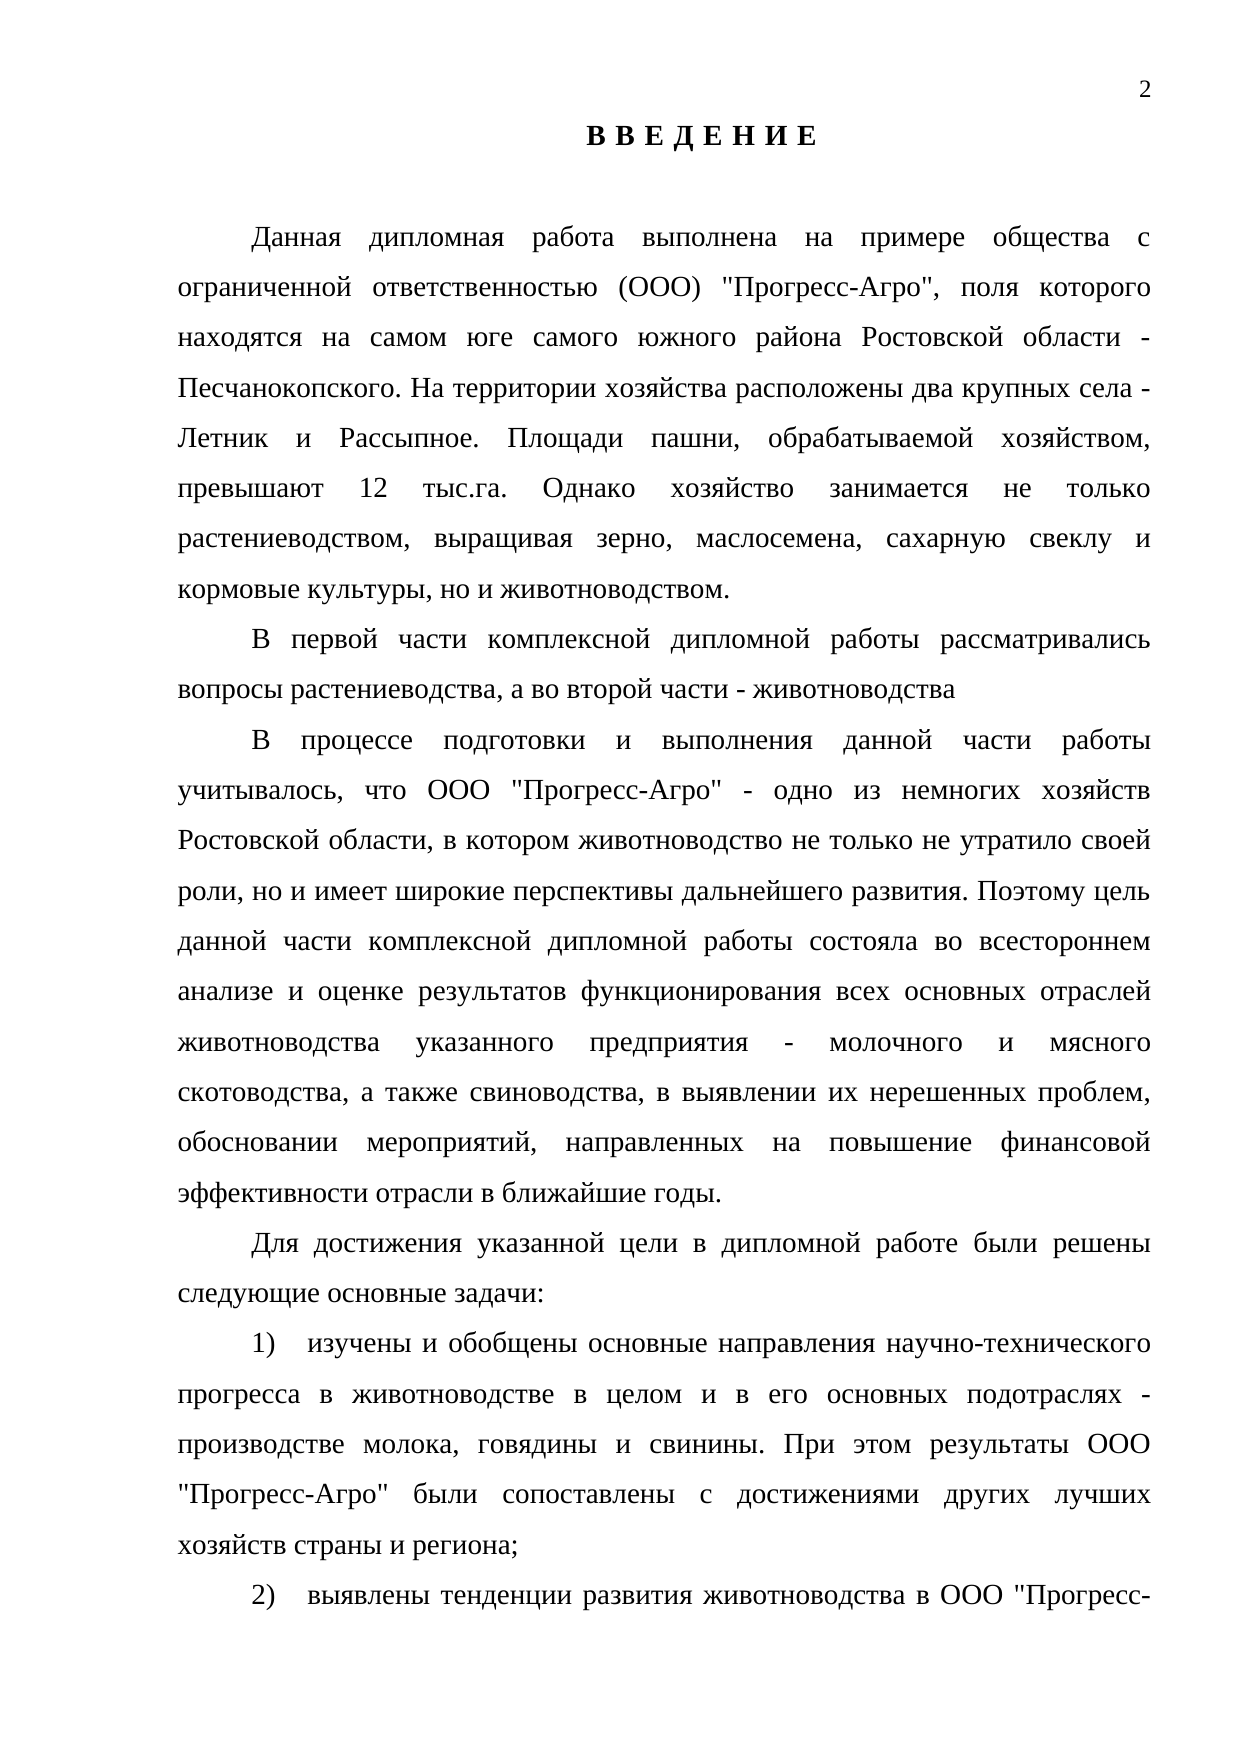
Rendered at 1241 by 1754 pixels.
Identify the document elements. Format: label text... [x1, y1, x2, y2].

text В первой части комплексной дипломной работы рассматривались вопросы растениеводства, а во второй части - животноводства [177, 621, 1152, 705]
text В процессе подготовки и выполнения данной части работы учитывалось, что ООО "Прогресс-Агро" - одно из немногих хозяйств Ростовской области, в котором животноводство не только не утратило своей роли, но и имеет широкие перспективы дальнейшего развития. Поэтому цель данной части комплексной дипломной работы состояла во всестороннем анализе и оценке результатов функционирования всех основных отраслей животноводства указанного предприятия - молочного и мясного скотоводства, а также свиноводства, в выявлении их нерешенных проблем, обосновании мероприятий, направленных на повышение финансовой эффективности отрасли в ближайшие годы. [177, 722, 1152, 1208]
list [177, 1577, 1152, 1611]
text Данная дипломная работа выполнена на примере общества с ограниченной ответственностью (ООО) "Прогресс-Агро", поля которого находятся на самом юге самого южного района Ростовской области - Песчанокопского. На территории хозяйства расположены два крупных села - Летник и Рассыпное. Площади пашни, обрабатываемой хозяйством, превышают 12 тыс.га. Однако хозяйство занимается не только растениеводством, выращивая зерно, маслосемена, сахарную свеклу и кормовые культуры, но и животноводством. [177, 219, 1152, 604]
list изучены и обобщены основные направления научно-технического прогресса в животноводстве в целом и в его основных подотраслях - производстве молока, говядины и свинины. При этом результаты ООО "Прогресс-Агро" были сопоставлены с достижениями других лучших хозяйств страны и региона; [177, 1326, 1152, 1560]
text ВВЕДЕНИЕ [177, 118, 1152, 152]
text Для достижения указанной цели в дипломной работе были решены следующие основные задачи: [177, 1225, 1152, 1309]
